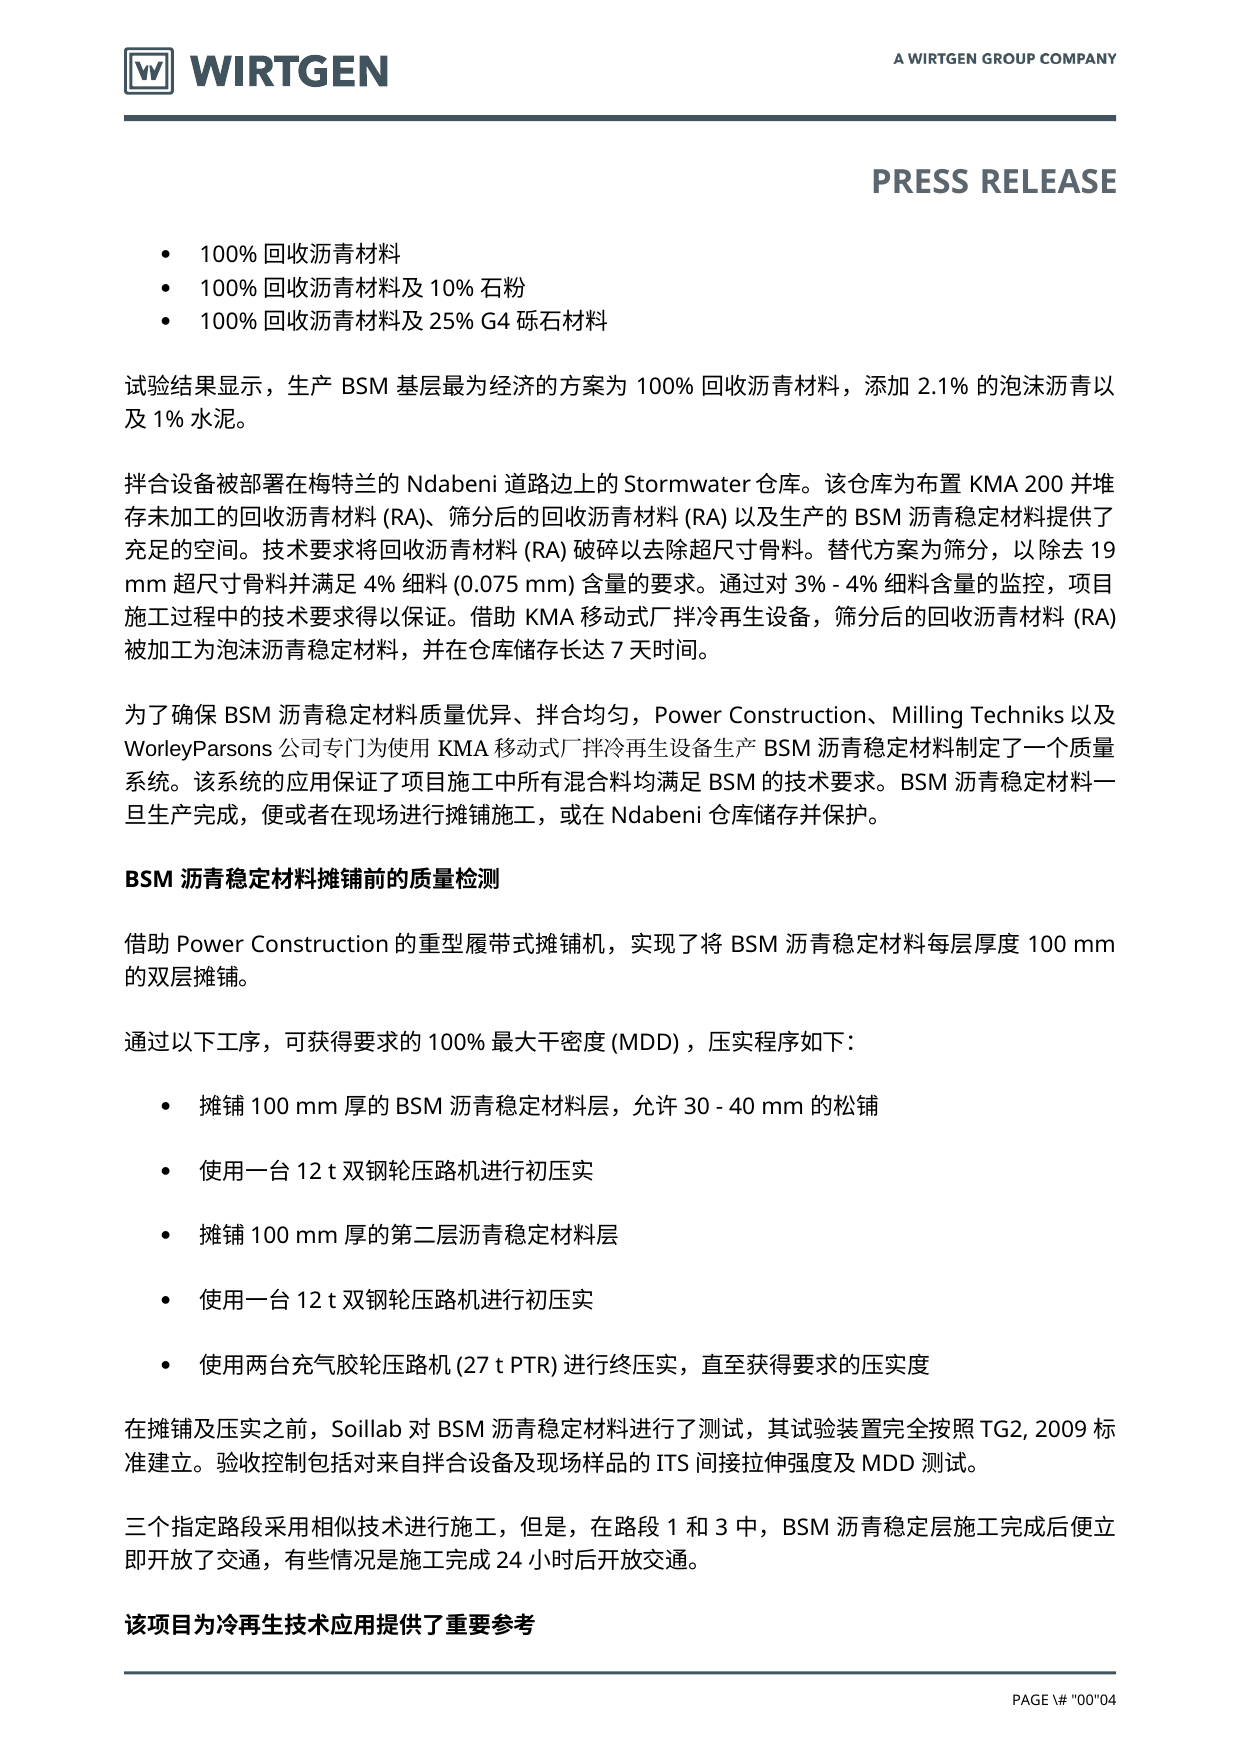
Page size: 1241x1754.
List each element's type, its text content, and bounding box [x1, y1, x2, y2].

list 使用一台 12 t 双钢轮压路机进行初压实 [162, 1153, 1116, 1186]
list 100% 回收沥青材料 [162, 236, 1116, 269]
list 摊铺 100 mm 厚的 BSM 沥青稳定材料层，允许 30 - 40 mm 的松铺 [162, 1088, 1116, 1122]
list 100% 回收沥青材料及 25% G4 砾石材料 [162, 303, 1116, 336]
list 100% 回收沥青材料及 10% 石粉 [162, 269, 1116, 303]
text 为了确保 BSM 沥青稳定材料质量优异、拌合均匀，Power Construction、Milling Techniks以及WorleyParsons 公司专门为使用 KMA 移动式厂拌冷再生设备生产 BSM 沥青稳定材料制定了一个质量系统。该系统的应用保证了项目施工中所有混合料均满足 BSM的技术要求。BSM 沥青稳定材料一旦生产完成，便或者在现场进行摊铺施工，或在 Ndabeni 仓库储存并保护。 [124, 697, 1116, 830]
text 借助Power Construction的重型履带式摊铺机，实现了将 BSM 沥青稳定材料每层厚度 100 mm 的双层摊铺。 [124, 926, 1116, 992]
list 摊铺 100 mm 厚的第二层沥青稳定材料层 [162, 1217, 1116, 1251]
list 使用两台充气胶轮压路机 (27 t PTR) 进行终压实，直至获得要求的压实度 [162, 1347, 1116, 1380]
picture [893, 53, 1117, 64]
text 通过以下工序，可获得要求的 100% 最大干密度 (MDD) ，压实程序如下： [124, 1024, 1116, 1057]
text 三个指定路段采用相似技术进行施工，但是，在路段 1 和 3 中，BSM 沥青稳定层施工完成后便立即开放了交通，有些情况是施工完成 24 小时后开放交通。 [124, 1509, 1116, 1576]
text 该项目为冷再生技术应用提供了重要参考 [124, 1607, 1116, 1640]
text BSM 沥青稳定材料摊铺前的质量检测 [124, 861, 1116, 894]
list 使用一台 12 t 双钢轮压路机进行初压实 [162, 1282, 1116, 1315]
text 拌合设备被部署在梅特兰的 Ndabeni 道路边上的Stormwater仓库。该仓库为布置 KMA 200 并堆存未加工的回收沥青材料 (RA)、筛分后的回收沥青材料 (RA) 以及生产的 BSM 沥青稳定材料提供了充足的空间。技术要求将回收沥青材料 (RA) 破碎以去除超尺寸骨料。替代方案为筛分，以除去 19 mm 超尺寸骨料并满足 4% 细料 (0.075 mm) 含量的要求。通过对 3% - 4% 细料含量的监控，项目施工过程中的技术要求得以保证。借助 KMA 移动式厂拌冷再生设备，筛分后的回收沥青材料 (RA) 被加工为泡沫沥青稳定材料，并在仓库储存长达 7 天时间。 [124, 465, 1116, 665]
text 试验结果显示，生产 BSM 基层最为经济的方案为 100% 回收沥青材料，添加 2.1% 的泡沫沥青以及 1% 水泥。 [124, 367, 1116, 434]
text 在摊铺及压实之前，Soillab 对 BSM 沥青稳定材料进行了测试，其试验装置完全按照 TG2, 2009 标准建立。验收控制包括对来自拌合设备及现场样品的 ITS 间接拉伸强度及 MDD 测试。 [124, 1411, 1116, 1478]
